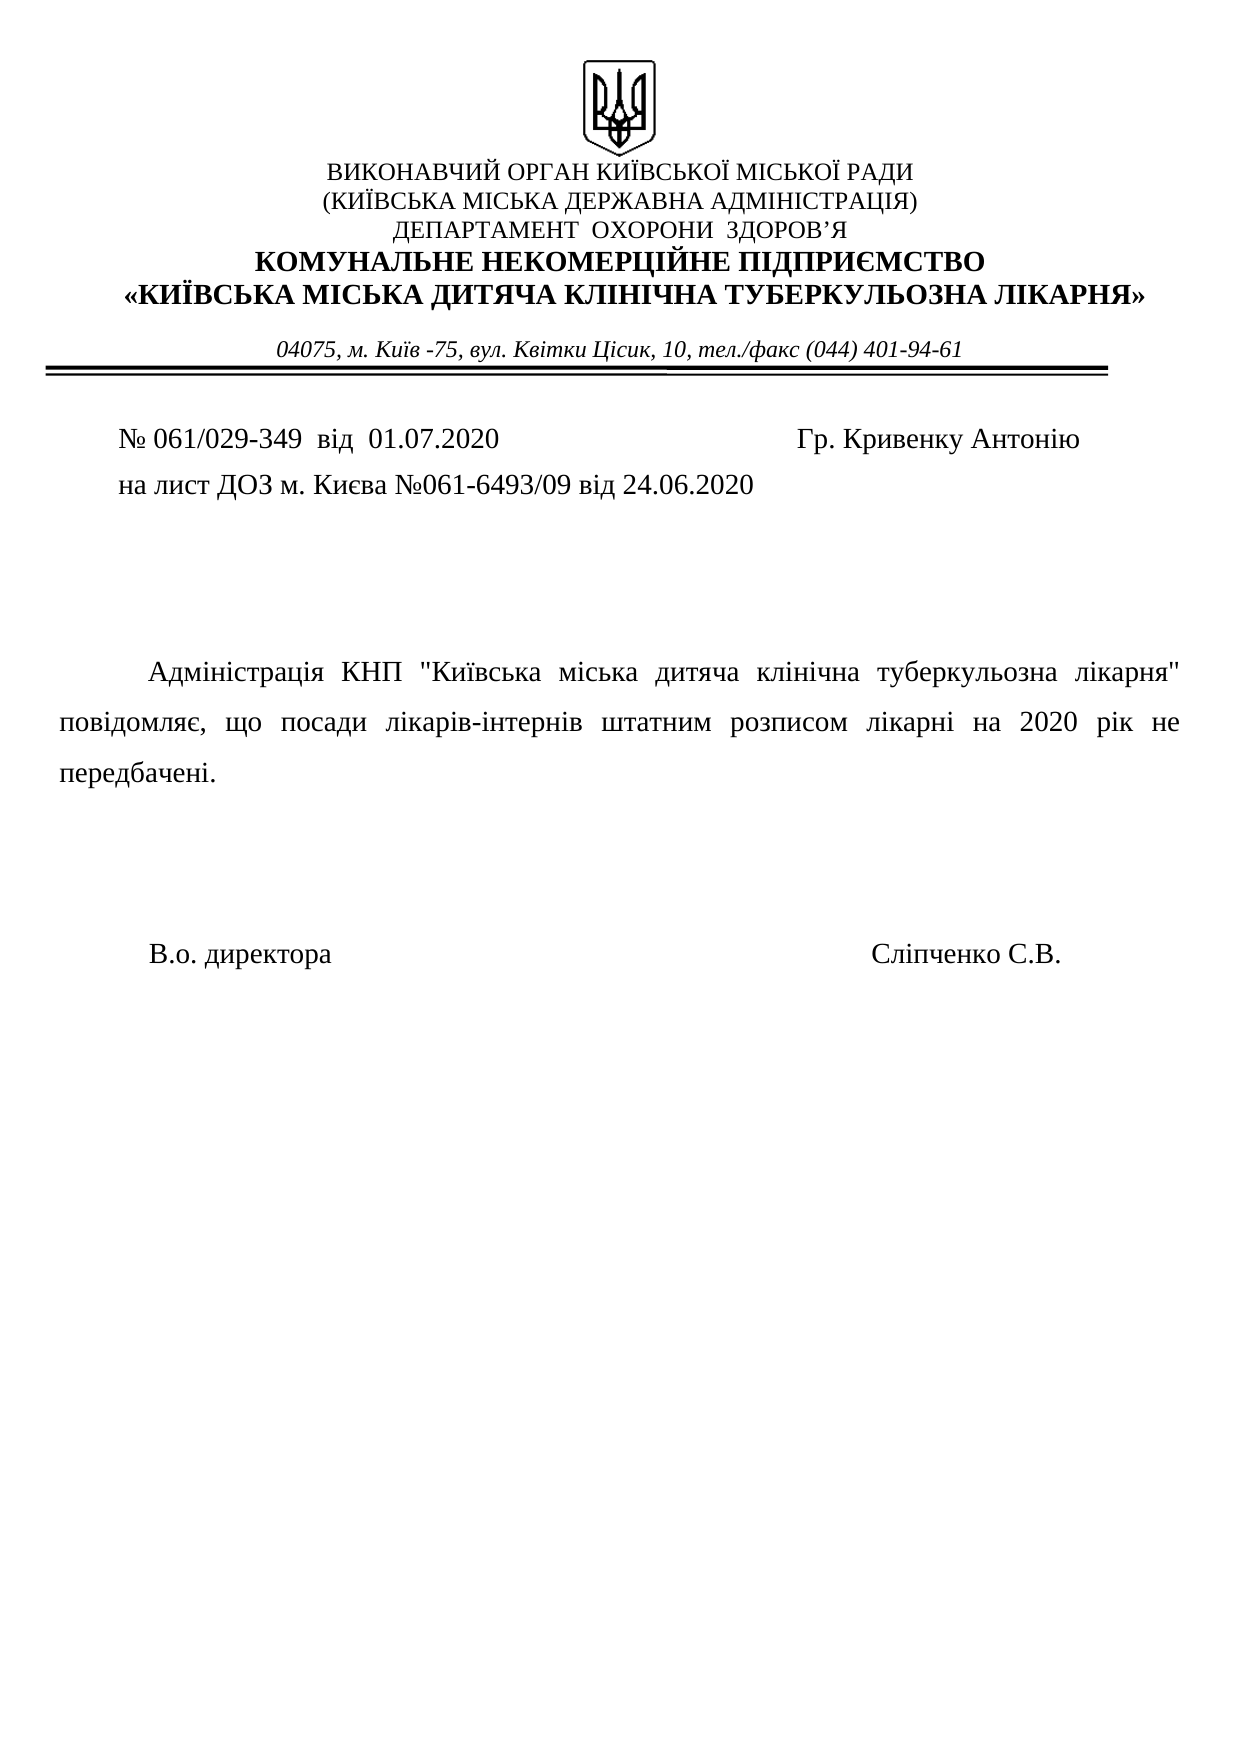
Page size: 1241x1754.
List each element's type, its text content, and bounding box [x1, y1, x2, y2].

text КОМУНАЛЬНЕ НЕКОМЕРЦІЙНЕ ПІДПРИЄМСТВО [59, 244, 1181, 277]
text ДЕПАРТАМЕНТ ОХОРОНИ ЗДОРОВ’Я [59, 215, 1181, 244]
text «КИЇВСЬКА МІСЬКА ДИТЯЧА КЛІНІЧНА ТУБЕРКУЛЬОЗНА ЛІКАРНЯ» [59, 277, 1211, 311]
picture [581, 59, 659, 158]
text на лист ДОЗ м. Києва №061-6493/09 від 24.06.2020 [118, 467, 1181, 501]
text ВИКОНАВЧИЙ ОРГАН КИЇВСЬКОЇ МІСЬКОЇ РАДИ [59, 157, 1181, 186]
subtitle Адміністрація КНП "Київська міська дитяча клінічна туберкульозна лікарня" повідомляє, що посади лікарів-інтернів штатним розписом лікарні на 2020 рік не передбачені. [59, 654, 1181, 788]
text № 061/029-349 від 01.07.2020 Гр. Кривенку Антонію [118, 421, 1181, 454]
text 04075, м. Київ -75, вул. Квітки Цісик, 10, тел./факс (044) 401-94-61 [59, 335, 1181, 362]
text В.о. директора Сліпченко С.В. [59, 936, 1181, 969]
text (КИЇВСЬКА МІСЬКА ДЕРЖАВНА АДМІНІСТРАЦІЯ) [59, 186, 1181, 215]
